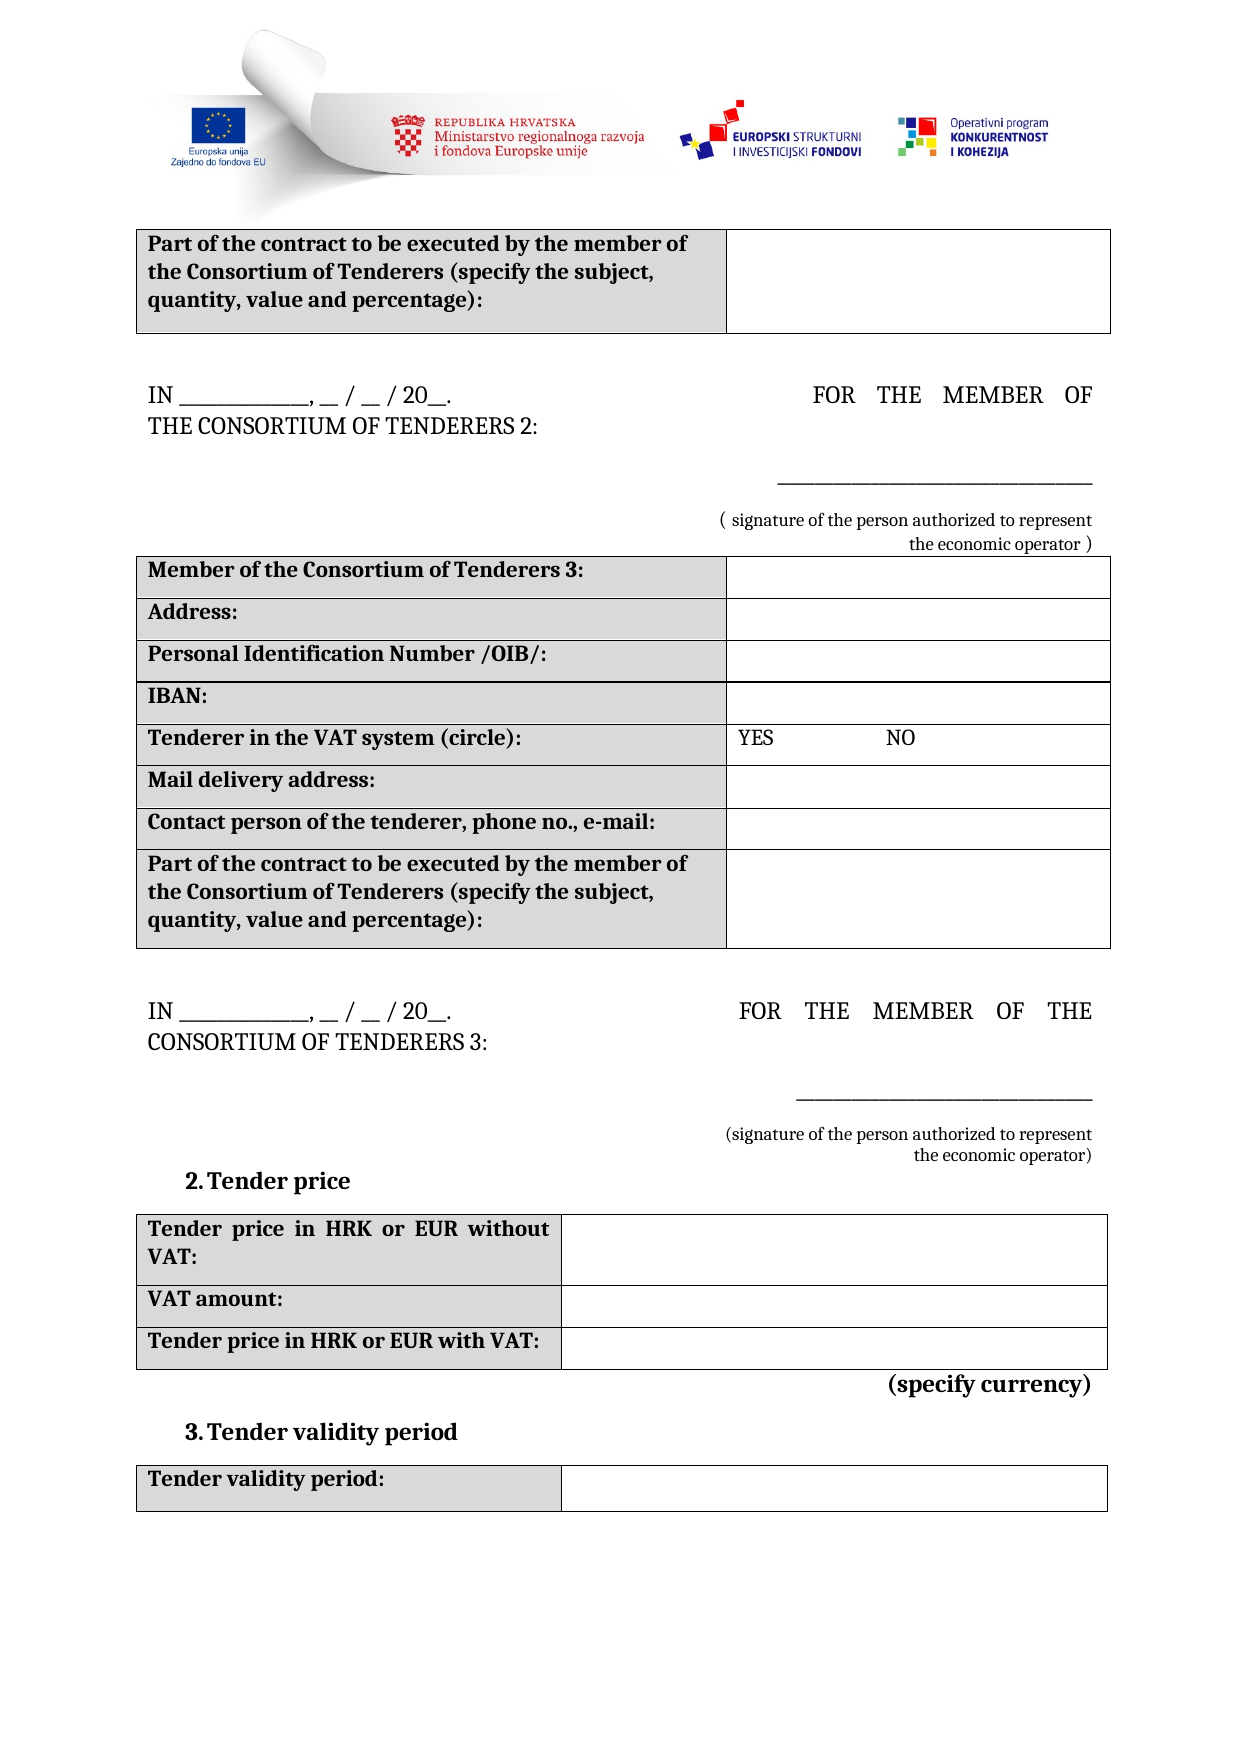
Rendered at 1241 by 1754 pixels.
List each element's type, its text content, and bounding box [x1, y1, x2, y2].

table_cell Address: [137, 599, 726, 639]
table_cell YES NO [727, 725, 1110, 765]
table_cell [727, 850, 1110, 948]
table_cell [727, 641, 1110, 681]
table_header Member of the Consortium of Tenderers 3: [137, 557, 726, 597]
table_cell Personal Identification Number /OIB/: [137, 641, 726, 681]
text (signature of the person authorized to represent [148, 1123, 1092, 1145]
table_cell Part of the contract to be executed by the member of the Consortium of Tenderers (specify the subject, quantity, value and percentage): [137, 850, 726, 948]
table_cell [727, 766, 1110, 807]
text (specify currency) [148, 1370, 1092, 1398]
table_cell IBAN: [137, 683, 726, 723]
table_header [562, 1466, 1107, 1511]
text IN ______________, __ / __ / 20__. FOR THE MEMBER OF THE CONSORTIUM OF TENDERERS 3: [148, 997, 1092, 1057]
list Tender price [185, 1167, 1092, 1195]
table_header Tender price in HRK or EUR without VAT: [137, 1215, 561, 1285]
table_cell Mail delivery address: [137, 766, 726, 807]
table_cell [727, 809, 1110, 849]
text ( signature of the person authorized to represent [148, 508, 1092, 532]
table_cell Contact person of the tenderer, phone no., e-mail: [137, 809, 726, 849]
table_cell Tenderer in the VAT system (circle): [137, 725, 726, 765]
text ________________________________ [148, 1076, 1092, 1104]
text __________________________________ [148, 460, 1092, 489]
table_cell [727, 599, 1110, 639]
table_cell Tender price in HRK or EUR with VAT: [137, 1328, 561, 1369]
table_cell Part of the contract to be executed by the member of the Consortium of Tenderers (specify the subject, quantity, value and percentage): [137, 230, 726, 332]
text the economic operator) [148, 1145, 1092, 1167]
table_header [727, 557, 1110, 597]
table_cell [562, 1286, 1107, 1327]
picture [147, 29, 1093, 229]
table_header [562, 1215, 1107, 1285]
table_cell [727, 230, 1110, 332]
text the economic operator ) [148, 532, 1092, 556]
table_cell [562, 1328, 1107, 1369]
text IN ______________, __ / __ / 20__. FOR THE MEMBER OF THE CONSORTIUM OF TENDERERS 2: [148, 381, 1092, 441]
table_cell [727, 683, 1110, 723]
table_cell VAT amount: [137, 1286, 561, 1327]
table_header Tender validity period: [137, 1466, 561, 1511]
list Tender validity period [185, 1417, 1092, 1446]
